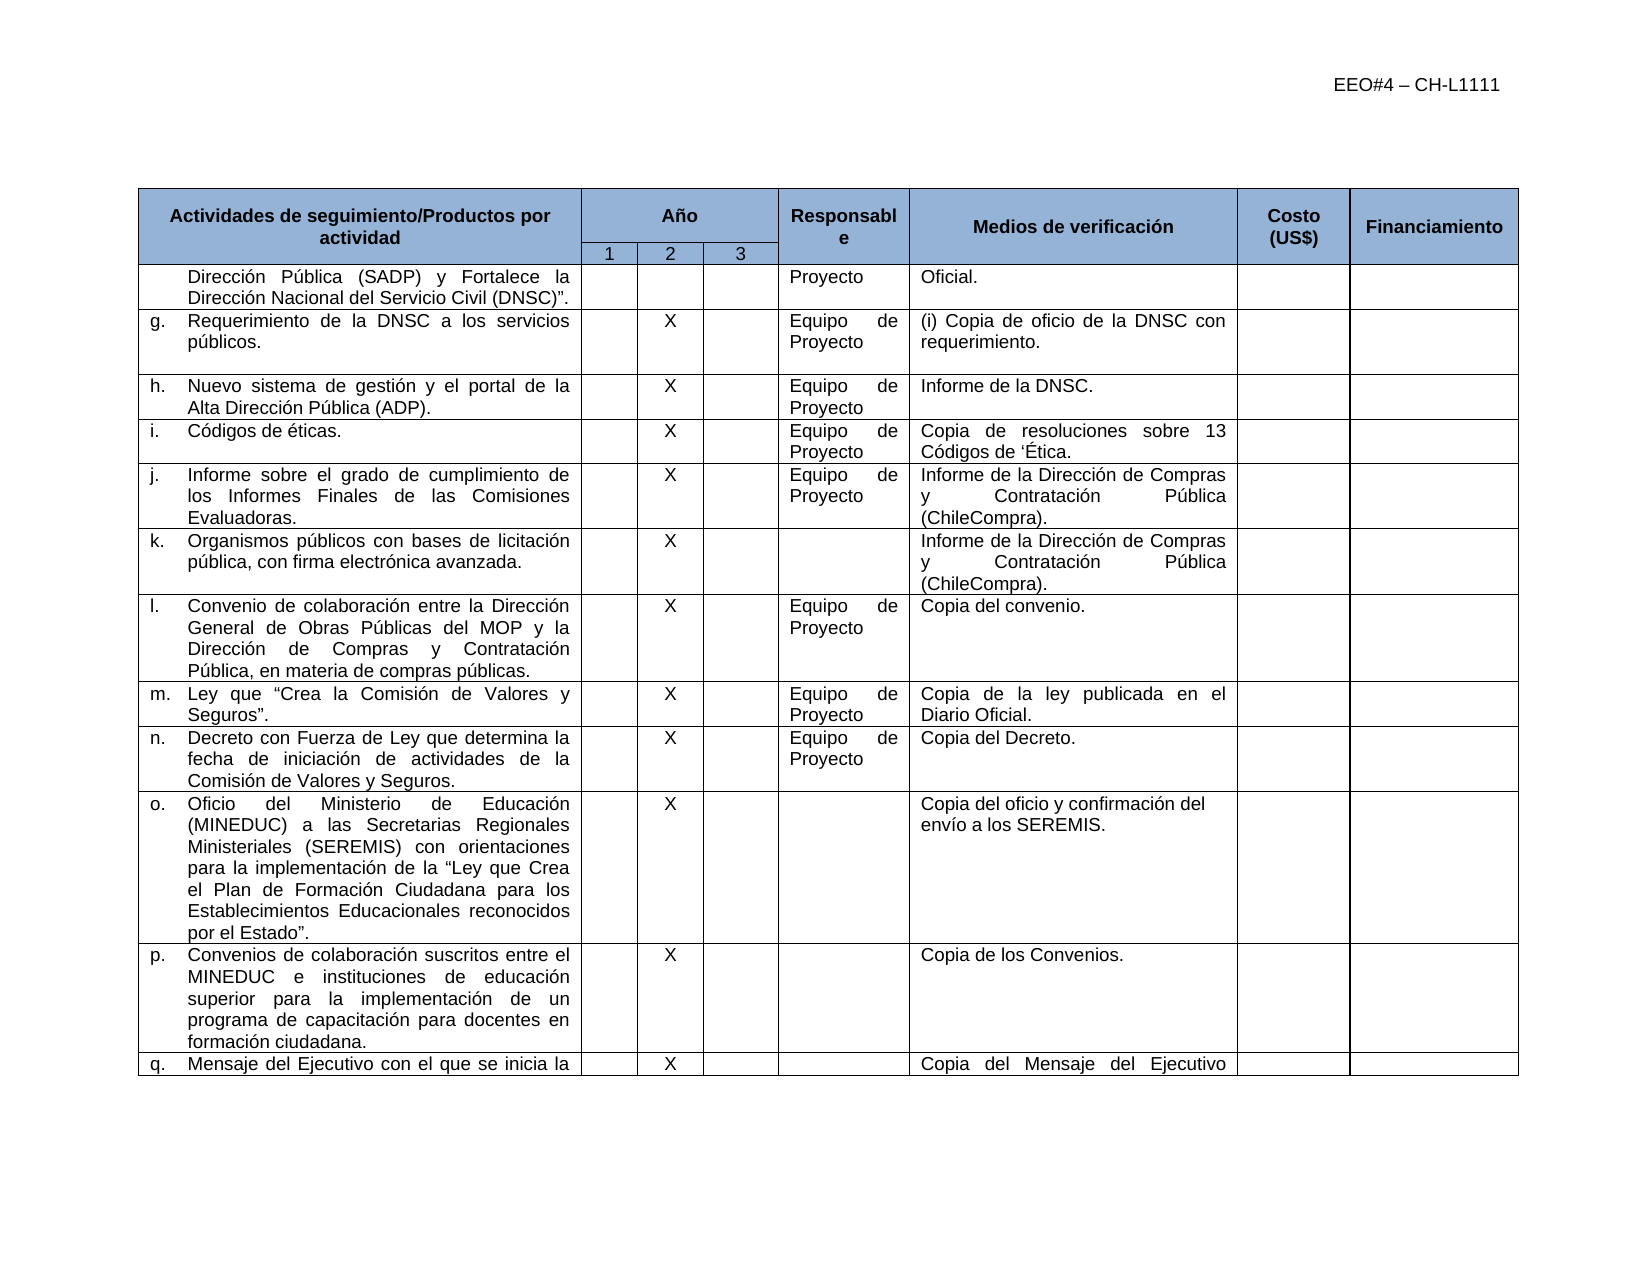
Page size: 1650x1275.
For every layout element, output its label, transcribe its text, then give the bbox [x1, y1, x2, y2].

table_cell Convenio de colaboración entre la Dirección General de Obras Públicas del MOP y la Dirección de Compras y Contratación Pública, en materia de compras públicas. [139, 595, 581, 681]
table_cell [1238, 529, 1349, 594]
table_cell [704, 944, 778, 1052]
table_cell Decreto con Fuerza de Ley que determina la fecha de iniciación de actividades de la Comisión de Valores y Seguros. [139, 727, 581, 791]
table_cell [1351, 529, 1518, 594]
table_cell Equipo de Proyecto [779, 265, 909, 308]
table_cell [139, 265, 581, 308]
table_cell Informe de la Dirección de Compras y Contratación Pública (ChileCompra). [910, 529, 1237, 594]
table_cell X [638, 420, 703, 463]
table_cell [704, 529, 778, 594]
table_cell [1238, 265, 1349, 308]
table_cell X [638, 944, 703, 1052]
table_cell [1351, 310, 1518, 374]
table_cell [1238, 464, 1349, 528]
table_cell Equipo de Proyecto [779, 310, 909, 374]
table_cell 2 [638, 243, 703, 264]
table_cell [704, 464, 778, 528]
table_cell [1238, 1053, 1349, 1075]
table_cell (i) Copia de oficio de la DNSC con requerimiento. [910, 310, 1237, 374]
table_cell Informe de la Dirección de Compras y Contratación Pública (ChileCompra). [910, 464, 1237, 528]
table_cell Códigos de éticas. [139, 420, 581, 463]
table_cell [582, 529, 637, 594]
table_header Financiamiento [1351, 189, 1518, 264]
table_cell [1351, 682, 1518, 726]
table_cell Ley que “Crea la Comisión de Valores y Seguros”. [139, 682, 581, 726]
table_cell [582, 265, 637, 308]
table_header Responsable [779, 189, 909, 264]
table_cell [582, 595, 637, 681]
table_cell [704, 595, 778, 681]
table_cell [779, 1053, 909, 1075]
table_cell [1351, 792, 1518, 943]
table_cell Equipo de Proyecto [779, 595, 909, 681]
table_cell Copia de resoluciones sobre 13 Códigos de ‘Ética. [910, 420, 1237, 463]
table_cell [910, 1053, 1237, 1075]
table_cell [704, 682, 778, 726]
table_cell Equipo de Proyecto [779, 375, 909, 418]
table_cell [1351, 420, 1518, 463]
table_cell Equipo de Proyecto [779, 682, 909, 726]
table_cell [139, 1053, 581, 1075]
table_cell [704, 1053, 778, 1075]
table_cell X [638, 595, 703, 681]
table_cell [779, 529, 909, 594]
table_cell [1351, 595, 1518, 681]
table_cell X [638, 727, 703, 791]
table_cell [582, 375, 637, 418]
table_cell 3 [704, 243, 778, 264]
table_cell [582, 944, 637, 1052]
table_cell Informe sobre el grado de cumplimiento de los Informes Finales de las Comisiones Evaluadoras. [139, 464, 581, 528]
table_cell Convenios de colaboración suscritos entre el MINEDUC e instituciones de educación superior para la implementación de un programa de capacitación para docentes en formación ciudadana. [139, 944, 581, 1052]
table_cell [582, 727, 637, 791]
table_cell X [638, 464, 703, 528]
table_cell X [638, 1053, 703, 1075]
table_cell X [638, 529, 703, 594]
table_cell [704, 265, 778, 308]
table_cell [582, 682, 637, 726]
table_cell [1238, 944, 1349, 1052]
table_cell X [638, 375, 703, 418]
table_cell [1238, 420, 1349, 463]
table_cell X [638, 310, 703, 374]
table_cell Oficio del Ministerio de Educación (MINEDUC) a las Secretarias Regionales Ministeriales (SEREMIS) con orientaciones para la implementación de la “Ley que Crea el Plan de Formación Ciudadana para los Establecimientos Educacionales reconocidos por el Estado”. [139, 792, 581, 943]
table_cell [1351, 265, 1518, 308]
table_cell [582, 1053, 637, 1075]
table_cell [1351, 1053, 1518, 1075]
table_cell [1351, 464, 1518, 528]
table_cell [704, 727, 778, 791]
table_cell [1238, 792, 1349, 943]
table_cell X [638, 682, 703, 726]
table_cell Informe de la DNSC. [910, 375, 1237, 418]
table_cell [1238, 595, 1349, 681]
table_cell [704, 375, 778, 418]
table_cell Nuevo sistema de gestión y el portal de la Alta Dirección Pública (ADP). [139, 375, 581, 418]
table_header Actividades de seguimiento/Productos por actividad [139, 189, 581, 264]
table_cell [582, 310, 637, 374]
table_cell Copia del convenio. [910, 595, 1237, 681]
table_cell [704, 310, 778, 374]
table_cell [1238, 682, 1349, 726]
table_cell [1238, 375, 1349, 418]
table_cell 1 [582, 243, 637, 264]
table_cell [582, 792, 637, 943]
table_header Año [582, 189, 778, 242]
table_cell [1238, 727, 1349, 791]
table_cell [1351, 944, 1518, 1052]
table_cell [582, 464, 637, 528]
table_cell Copia de los Convenios. [910, 944, 1237, 1052]
table_cell [779, 792, 909, 943]
table_cell Organismos públicos con bases de licitación pública, con firma electrónica avanzada. [139, 529, 581, 594]
table_cell [582, 420, 637, 463]
table_cell X [638, 792, 703, 943]
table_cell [910, 265, 1237, 308]
table_cell [1351, 727, 1518, 791]
table_header Medios de verificación [910, 189, 1237, 264]
table_cell Equipo de Proyecto [779, 420, 909, 463]
table_cell [704, 792, 778, 943]
table_cell [779, 944, 909, 1052]
table_cell [1351, 375, 1518, 418]
table_cell Equipo de Proyecto [779, 464, 909, 528]
table_cell Requerimiento de la DNSC a los servicios públicos. [139, 310, 581, 374]
table_cell [704, 420, 778, 463]
table_cell Equipo de Proyecto [779, 727, 909, 791]
table_cell [1238, 310, 1349, 374]
table_cell X [638, 265, 703, 308]
table_header Costo (US$) [1238, 189, 1349, 264]
table_cell Copia del oficio y confirmación del envío a los SEREMIS. [910, 792, 1237, 943]
table_cell Copia del Decreto. [910, 727, 1237, 791]
table_cell Copia de la ley publicada en el Diario Oficial. [910, 682, 1237, 726]
